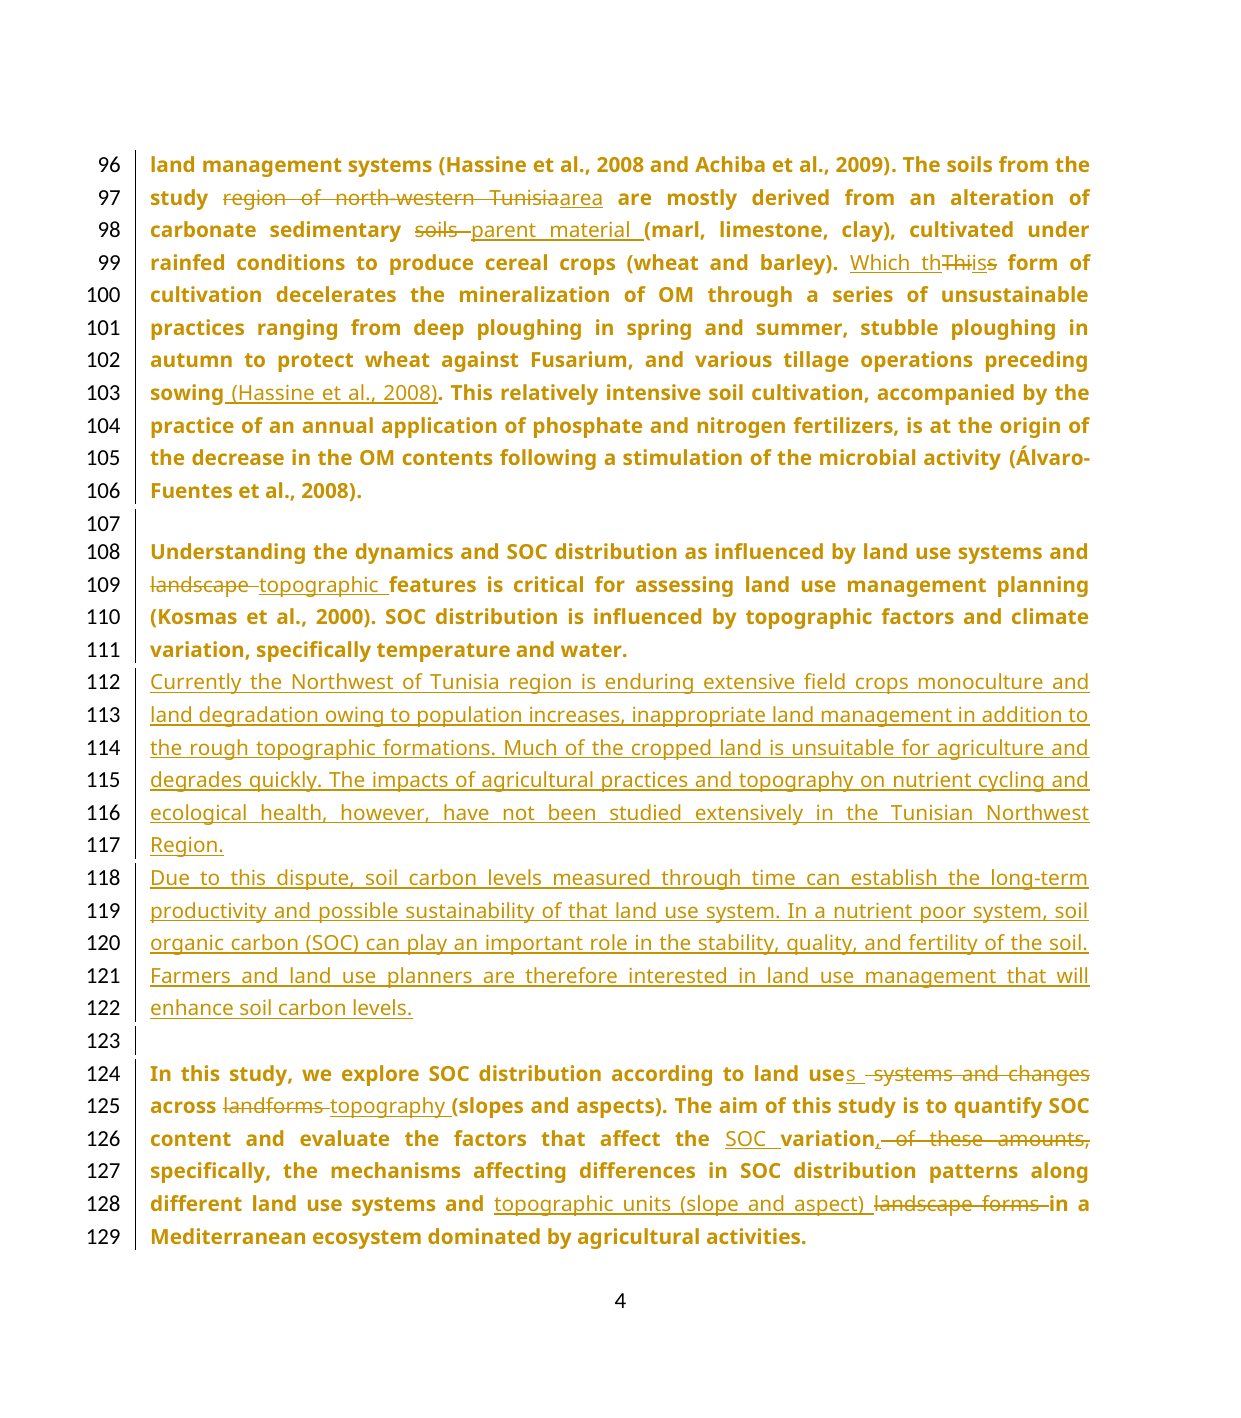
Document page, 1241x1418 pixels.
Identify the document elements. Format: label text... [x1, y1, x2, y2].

text Understanding the dynamics and SOC distribution as influenced by land use systems and features is critical for assessing land use management planning (Kosmas et al., 2000). SOC distribution is influenced by topographic factors and climate variation, specifically temperature and water. [150, 537, 1090, 663]
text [150, 150, 1090, 504]
text In this study, we explore SOC distribution according to land useacross (slopes and aspects). The aim of this study is to quantify SOC content and evaluate the factors that affect the variation specifically, the mechanisms affecting differences in SOC distribution patterns along different land use systems and in a Mediterranean ecosystem dominated by agricultural activities. [150, 1059, 1090, 1250]
